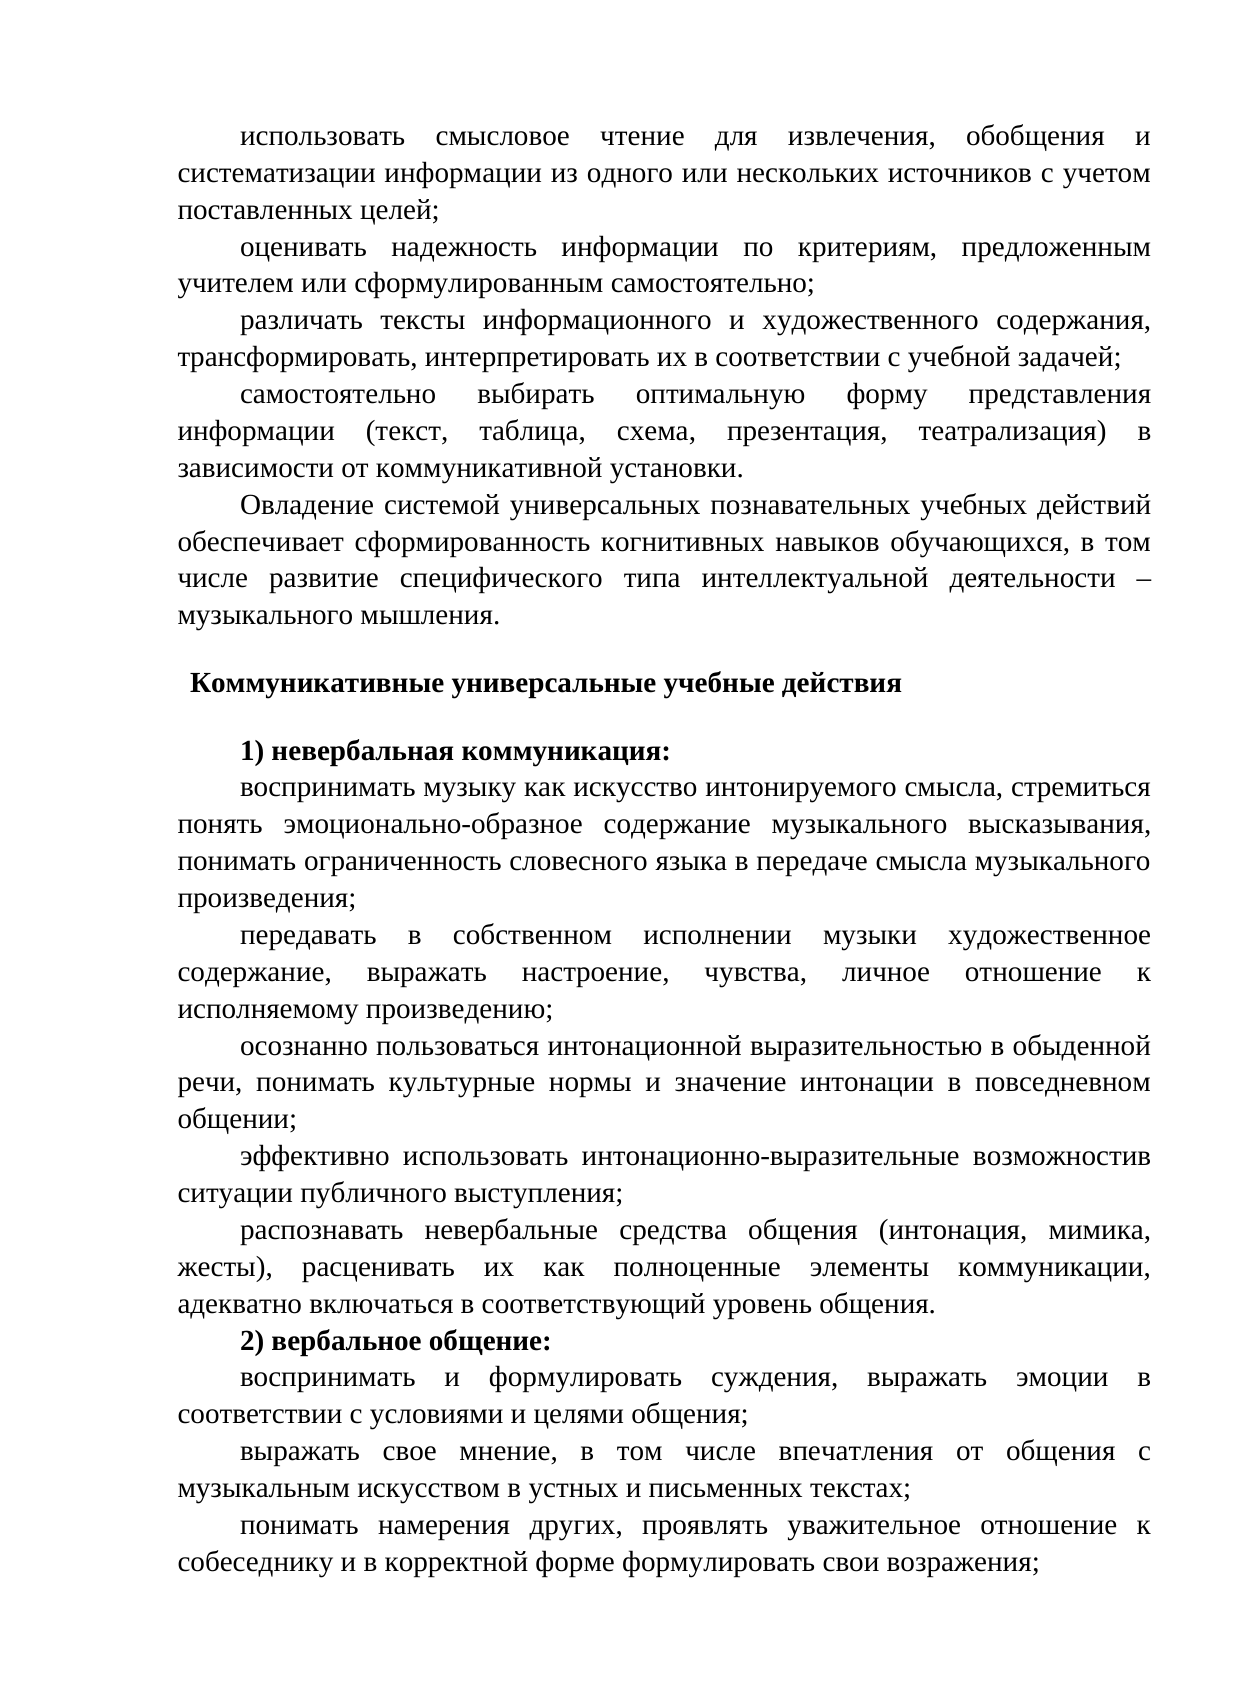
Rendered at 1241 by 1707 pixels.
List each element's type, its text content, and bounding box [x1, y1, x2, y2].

text распознавать невербальные средства общения (интонация, мимика, жесты), расценивать их как полноценные элементы коммуникации, адекватно включаться в соответствующий уровень общения. [177, 1212, 1152, 1319]
text 1) невербальная коммуникация: [177, 733, 1152, 766]
text понимать намерения других, проявлять уважительное отношение к собеседнику и в корректной форме формулировать свои возражения; [177, 1507, 1152, 1577]
text использовать смысловое чтение для извлечения, обобщения и систематизации информации из одного или нескольких источников с учетом поставленных целей; [177, 118, 1152, 225]
text 2) вербальное общение: [177, 1323, 1152, 1356]
text выражать свое мнение, в том числе впечатления от общения с музыкальным искусством в устных и письменных текстах; [177, 1433, 1152, 1504]
text воспринимать и формулировать суждения, выражать эмоции в соответствии с условиями и целями общения; [177, 1359, 1152, 1430]
text различать тексты информационного и художественного содержания, трансформировать, интерпретировать их в соответствии с учебной задачей; [177, 302, 1152, 373]
text воспринимать музыку как искусство интонируемого смысла, стремиться понять эмоционально-образное содержание музыкального высказывания, понимать ограниченность словесного языка в передаче смысла музыкального произведения; [177, 769, 1152, 914]
text самостоятельно выбирать оптимальную форму представления информации (текст, таблица, схема, презентация, театрализация) в зависимости от коммуникативной установки. [177, 376, 1152, 483]
text осознанно пользоваться интонационной выразительностью в обыденной речи, понимать культурные нормы и значение интонации в повседневном общении; [177, 1028, 1152, 1135]
text оценивать надежность информации по критериям, предложенным учителем или сформулированным самостоятельно; [177, 229, 1152, 299]
text Овладение системой универсальных познавательных учебных действий обеспечивает сформированность когнитивных навыков обучающихся, в том числе развитие специфического типа интеллектуальной деятельности – музыкального мышления. [177, 487, 1152, 631]
text Коммуникативные универсальные учебные действия [190, 665, 1152, 699]
text передавать в собственном исполнении музыки художественное содержание, выражать настроение, чувства, личное отношение к исполняемому произведению; [177, 917, 1152, 1024]
text эффективно использовать интонационно-выразительные возможностив ситуации публичного выступления; [177, 1138, 1152, 1209]
